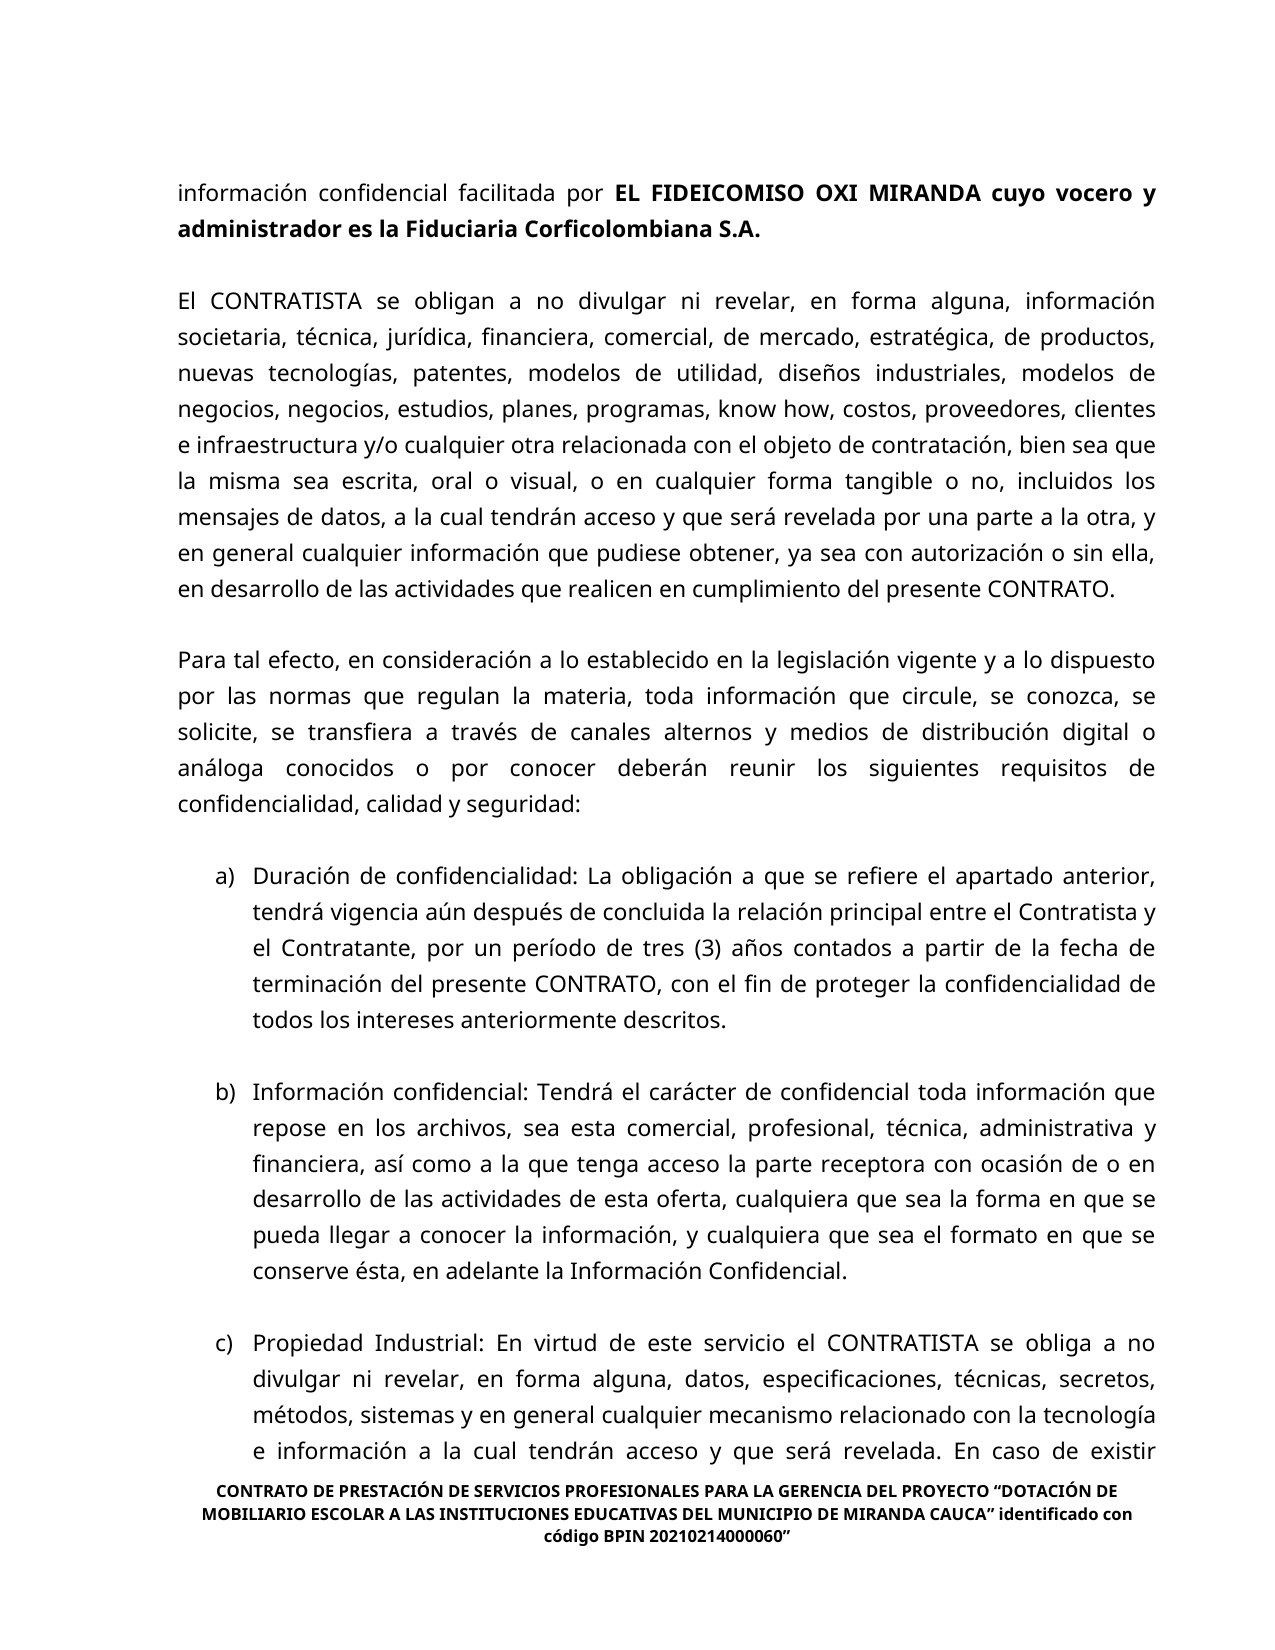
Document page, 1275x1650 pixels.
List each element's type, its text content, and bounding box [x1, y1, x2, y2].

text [177, 177, 1157, 244]
list Duración de confidencialidad: La obligación a que se refiere el apartado anterior, tendrá vigencia aún después de concluida la relación principal entre el Contratista y el Contratante, por un período de tres (3) años contados a partir de la fecha de terminación del presente CONTRATO, con el fin de proteger la confidencialidad de todos los intereses anteriormente descritos. [215, 860, 1157, 1035]
text El CONTRATISTA se obligan a no divulgar ni revelar, en forma alguna, información societaria, técnica, jurídica, financiera, comercial, de mercado, estratégica, de productos, nuevas tecnologías, patentes, modelos de utilidad, diseños industriales, modelos de negocios, negocios, estudios, planes, programas, know how, costos, proveedores, clientes e infraestructura y/o cualquier otra relacionada con el objeto de contratación, bien sea que la misma sea escrita, oral o visual, o en cualquier forma tangible o no, incluidos los mensajes de datos, a la cual tendrán acceso y que será revelada por una parte a la otra, y en general cualquier información que pudiese obtener, ya sea con autorización o sin ella, en desarrollo de las actividades que realicen en cumplimiento del presente CONTRATO. [177, 285, 1157, 604]
list Información confidencial: Tendrá el carácter de confidencial toda información que repose en los archivos, sea esta comercial, profesional, técnica, administrativa y financiera, así como a la que tenga acceso la parte receptora con ocasión de o en desarrollo de las actividades de esta oferta, cualquiera que sea la forma en que se pueda llegar a conocer la información, y cualquiera que sea el formato en que se conserve ésta, en adelante la Información Confidencial. [215, 1076, 1157, 1287]
text Para tal efecto, en consideración a lo establecido en la legislación vigente y a lo dispuesto por las normas que regulan la materia, toda información que circule, se conozca, se solicite, se transfiera a través de canales alternos y medios de distribución digital o análoga conocidos o por conocer deberán reunir los siguientes requisitos de confidencialidad, calidad y seguridad: [177, 644, 1157, 819]
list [215, 1327, 1157, 1466]
